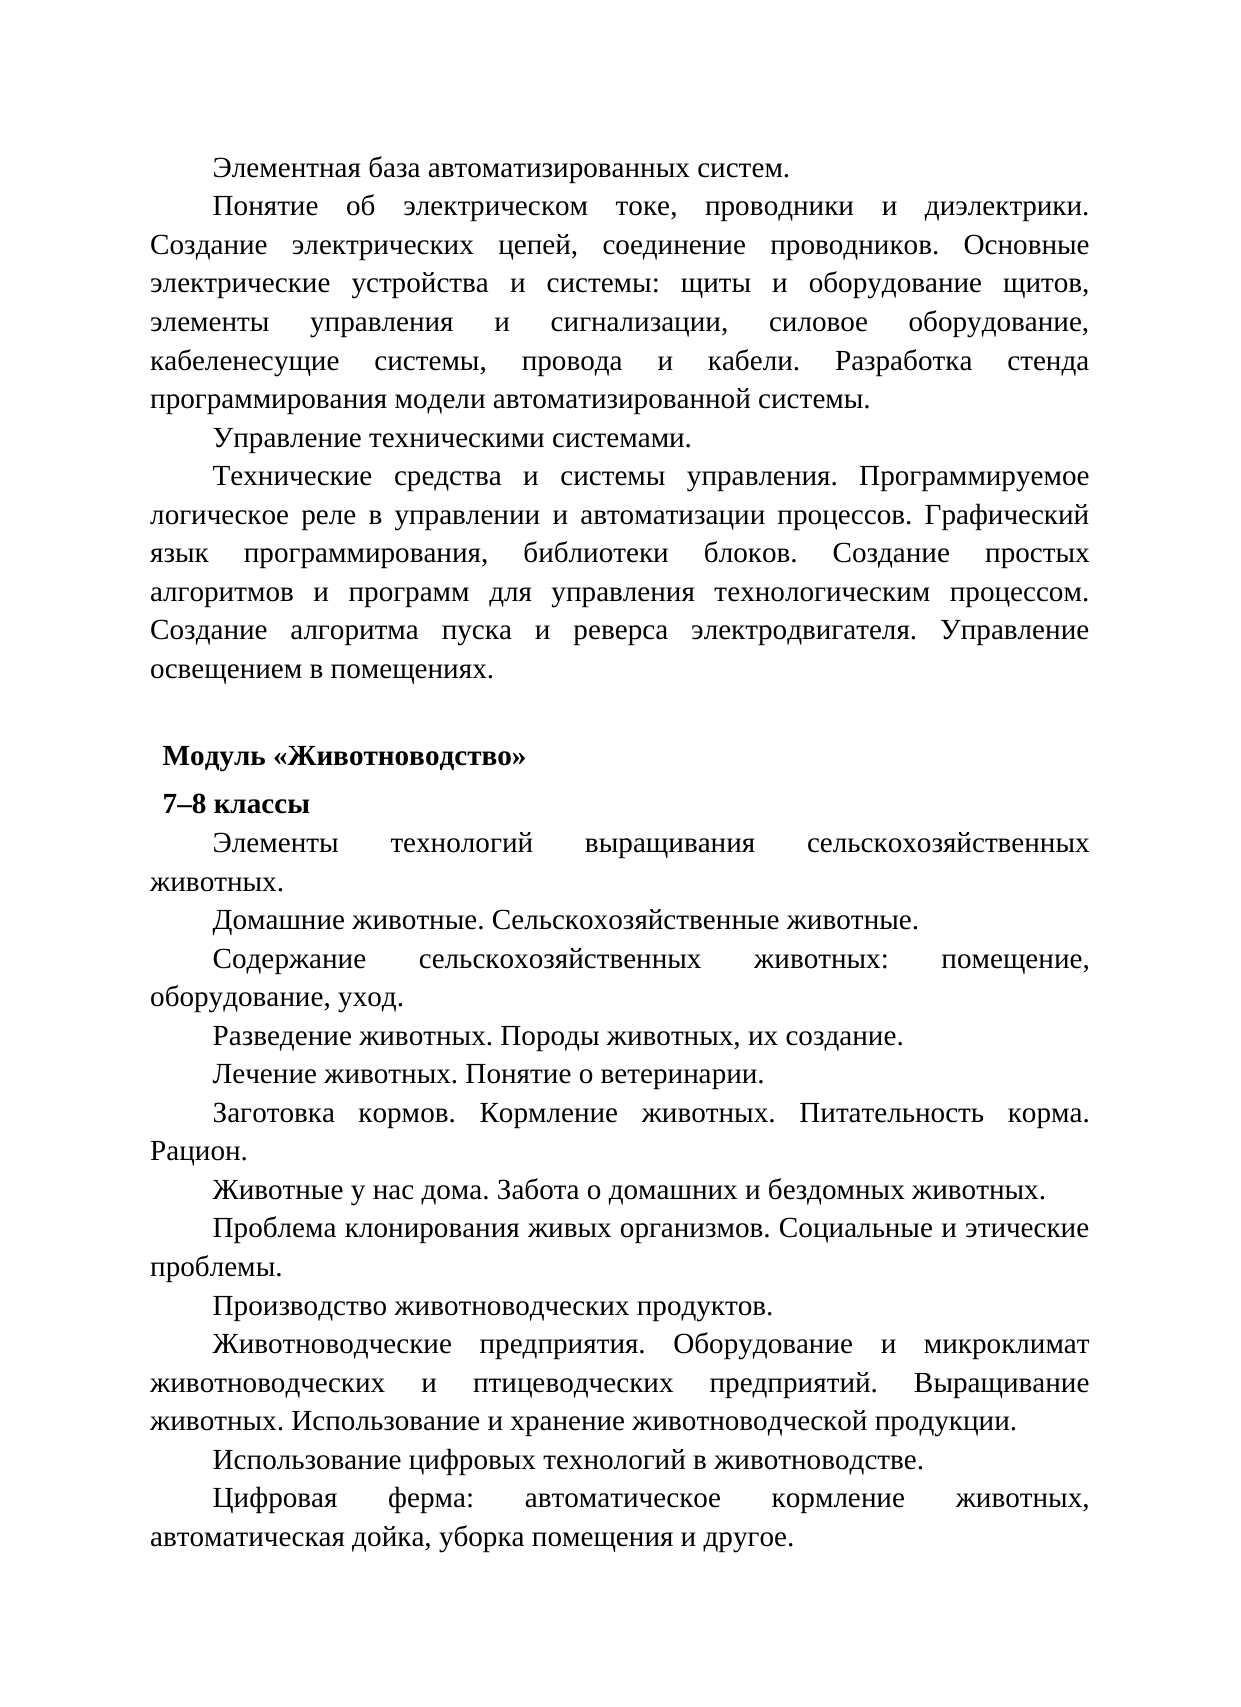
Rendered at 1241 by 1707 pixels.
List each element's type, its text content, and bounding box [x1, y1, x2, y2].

text Заготовка кормов. Кормление животных. Питательность корма. Рацион. [150, 1095, 1090, 1167]
text 7–8 классы [162, 787, 1090, 820]
text Лечение животных. Понятие о ветеринарии. [150, 1056, 1090, 1090]
text Проблема клонирования живых организмов. Социальные и этические проблемы. [150, 1211, 1090, 1283]
text Содержание сельскохозяйственных животных: помещение, оборудование, уход. [150, 941, 1090, 1013]
text Домашние животные. Сельскохозяйственные животные. [150, 902, 1090, 936]
text Использование цифровых технологий в животноводстве. [150, 1442, 1090, 1475]
text Элементная база автоматизированных систем. [150, 150, 1090, 183]
text Цифровая ферма: автоматическое кормление животных, автоматическая дойка, уборка помещения и другое. [150, 1480, 1090, 1552]
text Модуль «Животноводство» [162, 738, 1090, 772]
text Понятие об электрическом токе, проводники и диэлектрики. Создание электрических цепей, соединение проводников. Основные электрические устройства и системы: щиты и оборудование щитов, элементы управления и сигнализации, силовое оборудование, кабеленесущие системы, провода и кабели. Разработка стенда программирования модели автоматизированной системы. [150, 188, 1090, 415]
text Разведение животных. Породы животных, их создание. [150, 1018, 1090, 1051]
text Животные у нас дома. Забота о домашних и бездомных животных. [150, 1172, 1090, 1206]
text Технические средства и системы управления. Программируемое логическое реле в управлении и автоматизации процессов. Графический язык программирования, библиотеки блоков. Создание простых алгоритмов и программ для управления технологическим процессом. Создание алгоритма пуска и реверса электродвигателя. Управление освещением в помещениях. [150, 458, 1090, 684]
text Животноводческие предприятия. Оборудование и микроклимат животноводческих и птицеводческих предприятий. Выращивание животных. Использование и хранение животноводческой продукции. [150, 1326, 1090, 1437]
text Управление техническими системами. [150, 420, 1090, 453]
text Элементы технологий выращивания сельскохозяйственных животных. [150, 825, 1090, 897]
text Производство животноводческих продуктов. [150, 1288, 1090, 1321]
